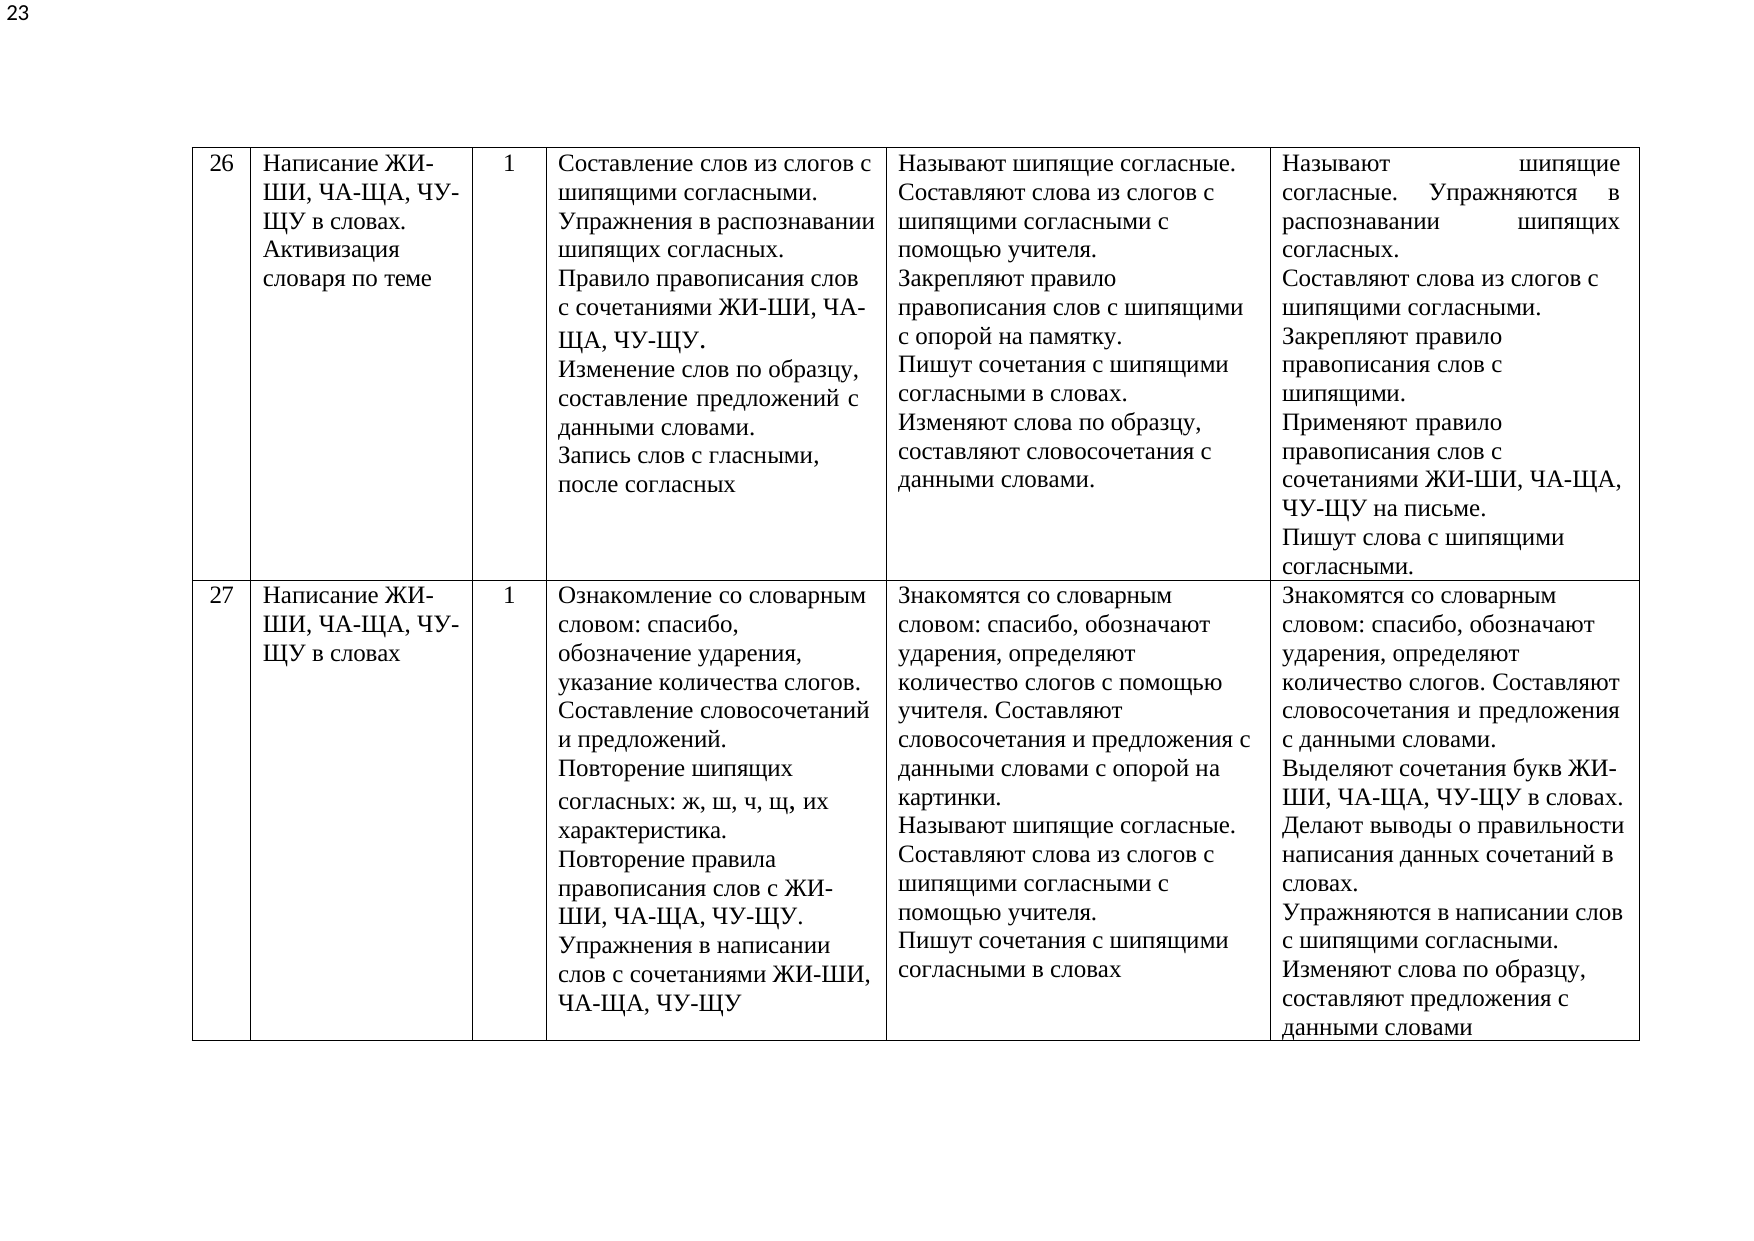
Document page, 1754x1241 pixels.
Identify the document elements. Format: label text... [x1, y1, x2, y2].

table_cell 27 [193, 581, 250, 1040]
table_cell Ознакомление со словарным словом: спасибо, обозначение ударения, указание количества слогов. Составление словосочетаний и предложений. Повторение шипящих согласных: ж, ш, ч, щ, их характеристика. Повторение правила правописания слов с ЖИ- ШИ, ЧА-ЩА, ЧУ-ЩУ. Упражнения в написании слов с сочетаниями ЖИ-ШИ, ЧА-ЩА, ЧУ-ЩУ [547, 581, 886, 1040]
table_cell Знакомятся со словарным словом: спасибо, обозначают ударения, определяют количество слогов. Составляют словосочетания и предложения с данными словами. Выделяют сочетания букв ЖИ- ШИ, ЧА-ЩА, ЧУ-ЩУ в словах. Делают выводы о правильности написания данных сочетаний в словах. Упражняются в написании слов с шипящими согласными. Изменяют слова по образцу, составляют предложения с данными словами [1271, 581, 1639, 1040]
table_cell Знакомятся со словарным словом: спасибо, обозначают ударения, определяют количество слогов с помощью учителя. Составляют словосочетания и предложения с данными словами с опорой на картинки. Называют шипящие согласные. Составляют слова из слогов с шипящими согласными с помощью учителя. Пишут сочетания с шипящими согласными в словах [887, 581, 1270, 1040]
table_header 26 [193, 148, 250, 579]
table_header 1 [473, 148, 546, 579]
table_cell 1 [473, 581, 546, 1040]
table_header Называют шипящие согласные. Упражняются в распознавании шипящих согласных. Составляют слова из слогов с шипящими согласными. Закрепляют правило правописания слов с шипящими. Применяют правило правописания слов с сочетаниями ЖИ-ШИ, ЧА-ЩА, ЧУ-ЩУ на письме. Пишут слова с шипящими согласными. [1271, 148, 1639, 579]
table_cell Написание ЖИ- ШИ, ЧА-ЩА, ЧУ- ЩУ в словах [251, 581, 472, 1040]
table_header Написание ЖИ- ШИ, ЧА-ЩА, ЧУ- ЩУ в словах. Активизация словаря по теме [251, 148, 472, 579]
table_header Составление слов из слогов с шипящими согласными. Упражнения в распознавании шипящих согласных. Правило правописания слов с сочетаниями ЖИ-ШИ, ЧА- ЩА, ЧУ-ЩУ. Изменение слов по образцу, составление предложений с данными словами. Запись слов с гласными, после согласных [547, 148, 886, 579]
table_header Называют шипящие согласные. Составляют слова из слогов с шипящими согласными с помощью учителя. Закрепляют правило правописания слов с шипящими с опорой на памятку. Пишут сочетания с шипящими согласными в словах. Изменяют слова по образцу, составляют словосочетания с данными словами. [887, 148, 1270, 579]
